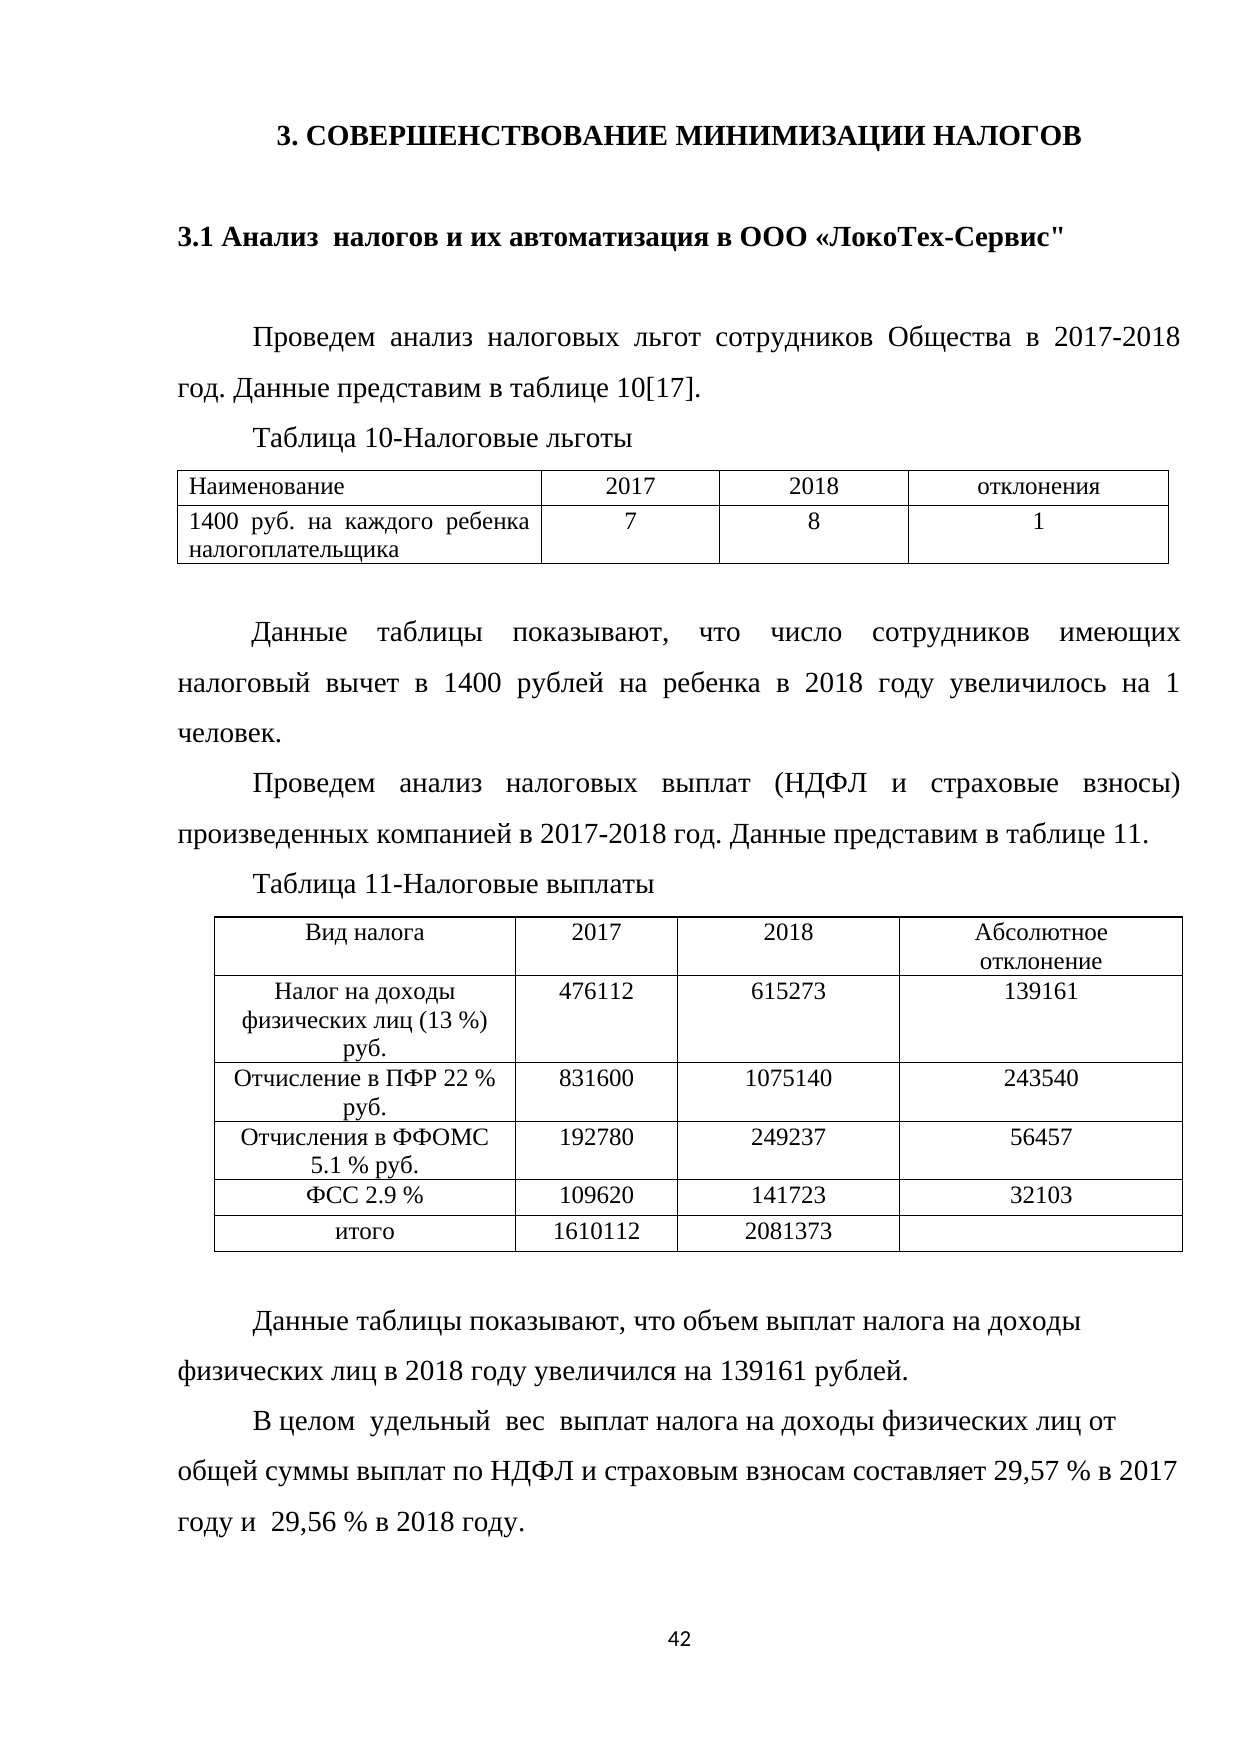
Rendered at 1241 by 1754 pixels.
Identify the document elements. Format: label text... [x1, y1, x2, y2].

table_cell 192780 [516, 1122, 677, 1179]
table_cell итого [215, 1216, 515, 1251]
text Проведем анализ налоговых выплат (НДФЛ и страховые взносы) произведенных компанией в 2017-2018 год. Данные представим в таблице 11. [177, 766, 1181, 849]
table_cell 56457 [900, 1122, 1182, 1179]
table_cell [900, 1216, 1182, 1251]
table_cell 476112 [516, 976, 677, 1062]
table_cell 243540 [900, 1063, 1182, 1121]
table_cell 831600 [516, 1063, 677, 1121]
text Данные таблицы показывают, что число сотрудников имеющих налоговый вычет в 1400 рублей на ребенка в 2018 году увеличилось на 1 человек. [177, 614, 1181, 749]
table_header Абсолютное отклонение [900, 918, 1182, 975]
table_cell 2081373 [678, 1216, 899, 1251]
table_cell 249237 [678, 1122, 899, 1179]
table_cell 615273 [678, 976, 899, 1062]
table_cell 1610112 [516, 1216, 677, 1251]
text Данные таблицы показывают, что объем выплат налога на доходы физических лиц в 2018 году увеличился на 139161 рублей. [177, 1303, 1181, 1386]
text 3.1 Анализ налогов и их автоматизация в ООО «ЛокоТех-Сервис" [177, 219, 1181, 252]
table_cell 1075140 [678, 1063, 899, 1121]
text Таблица 11-Налоговые выплаты [177, 866, 1181, 900]
table_cell 109620 [516, 1180, 677, 1215]
table_cell Отчисление в ПФР 22 % руб. [215, 1063, 515, 1121]
table_cell Налог на доходы физических лиц (13 %) руб. [215, 976, 515, 1062]
text 3. СОВЕРШЕНСТВОВАНИЕ МИНИМИЗАЦИИ НАЛОГОВ [177, 118, 1181, 152]
table_header Вид налога [215, 918, 515, 975]
table_header 2017 [542, 471, 719, 505]
table_cell 8 [720, 506, 908, 563]
table_cell ФСС 2.9 % [215, 1180, 515, 1215]
table_cell 1400 руб. на каждого ребенка налогоплательщика [178, 506, 541, 563]
table_cell 139161 [900, 976, 1182, 1062]
table_cell 141723 [678, 1180, 899, 1215]
table_cell 7 [542, 506, 719, 563]
table_header отклонения [909, 471, 1168, 505]
table_cell 32103 [900, 1180, 1182, 1215]
table_cell 1 [909, 506, 1168, 563]
table_header 2018 [720, 471, 908, 505]
text Таблица 10-Налоговые льготы [177, 420, 1181, 453]
table_cell Отчисления в ФФОМС 5.1 % руб. [215, 1122, 515, 1179]
table_header 2018 [678, 918, 899, 975]
text В целом удельный вес выплат налога на доходы физических лиц от общей суммы выплат по НДФЛ и страховым взносам составляет 29,57 % в 2017 году и 29,56 % в 2018 году. [177, 1403, 1181, 1537]
text Проведем анализ налоговых льгот сотрудников Общества в 2017-2018 год. Данные представим в таблице 10[17]. [177, 319, 1181, 403]
table_header Наименование [178, 471, 541, 505]
table_header 2017 [516, 918, 677, 975]
